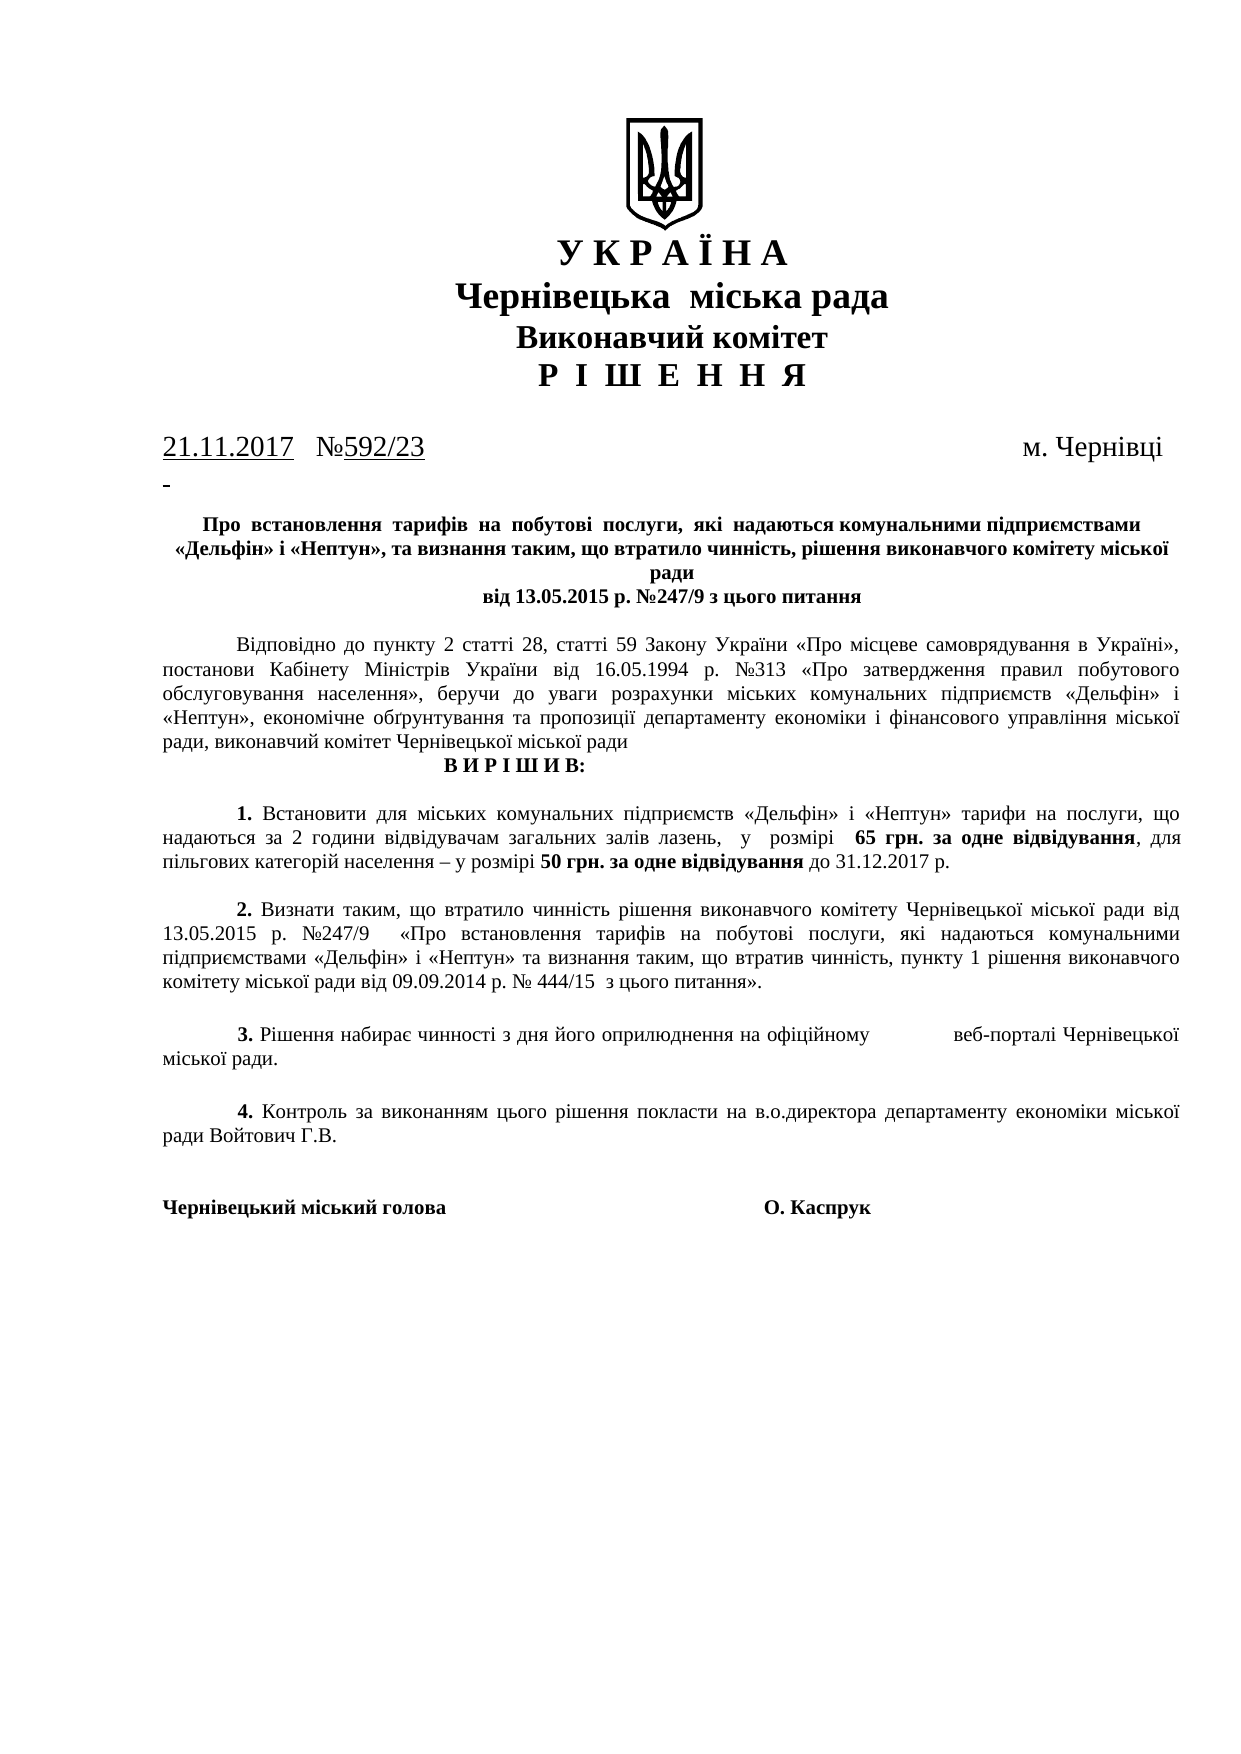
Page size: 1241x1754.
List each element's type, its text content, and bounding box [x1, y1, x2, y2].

text 2. Визнати таким, що втратило чинність рішення виконавчого комітету Чернівецької міської ради від 13.05.2015 р. №247/9 «Про встановлення тарифів на побутові послуги, які надаються комунальними підприємствами «Дельфін» і «Нептун» та визнання таким, що втратив чинність, пункту 1 рішення виконавчого комітету міської ради від 09.09.2014 р. № 444/15 з цього питання». [162, 897, 1181, 993]
text 3. Рішення набирає чинності з дня його оприлюднення на офіційному веб-порталі Чернівецької міської ради. [162, 1022, 1181, 1070]
text У К Р А Ї Н А [162, 231, 1181, 274]
text В И Р І Ш И В: [162, 753, 1181, 777]
text 21.11.2017 №592/23 м. Чернівці [162, 429, 1181, 463]
subtitle Р І Ш Е Н Н Я [162, 355, 1181, 393]
text Чернівецький міський голова О. Каспрук [162, 1195, 1181, 1219]
text Про встановлення тарифів на побутові послуги, які надаються комунальними підприємствами «Дельфін» і «Нептун», та визнання таким, що втратило чинність, рішення виконавчого комітету міської ради [162, 512, 1181, 584]
text Відповідно до пункту 2 статті 28, статті 59 Закону України «Про місцеве самоврядування в Україні», постанови Кабінету Міністрів України від 16.05.1994 р. №313 «Про затвердження правил побутового обслуговування населення», беручи до уваги розрахунки міських комунальних підприємств «Дельфін» і «Нептун», економічне обґрунтування та пропозиції департаменту економіки і фінансового управління міської ради, виконавчий комітет Чернівецької міської ради [162, 632, 1181, 753]
text від 13.05.2015 р. №247/9 з цього питання [162, 584, 1181, 608]
text 4. Контроль за виконанням цього рішення покласти на в.о.директора департаменту економіки міської ради Войтович Г.В. [162, 1099, 1181, 1147]
text 1. Встановити для міських комунальних підприємств «Дельфін» і «Нептун» тарифи на послуги, що надаються за 2 години відвідувачам загальних залів лазень, у розмірі 65 грн. за одне відвідування, для пільгових категорій населення – у розмірі 50 грн. за одне відвідування до 31.12.2017 р. [162, 801, 1181, 873]
text Виконавчий комітет [162, 317, 1181, 355]
text Чернівецька міська рада [162, 274, 1181, 317]
